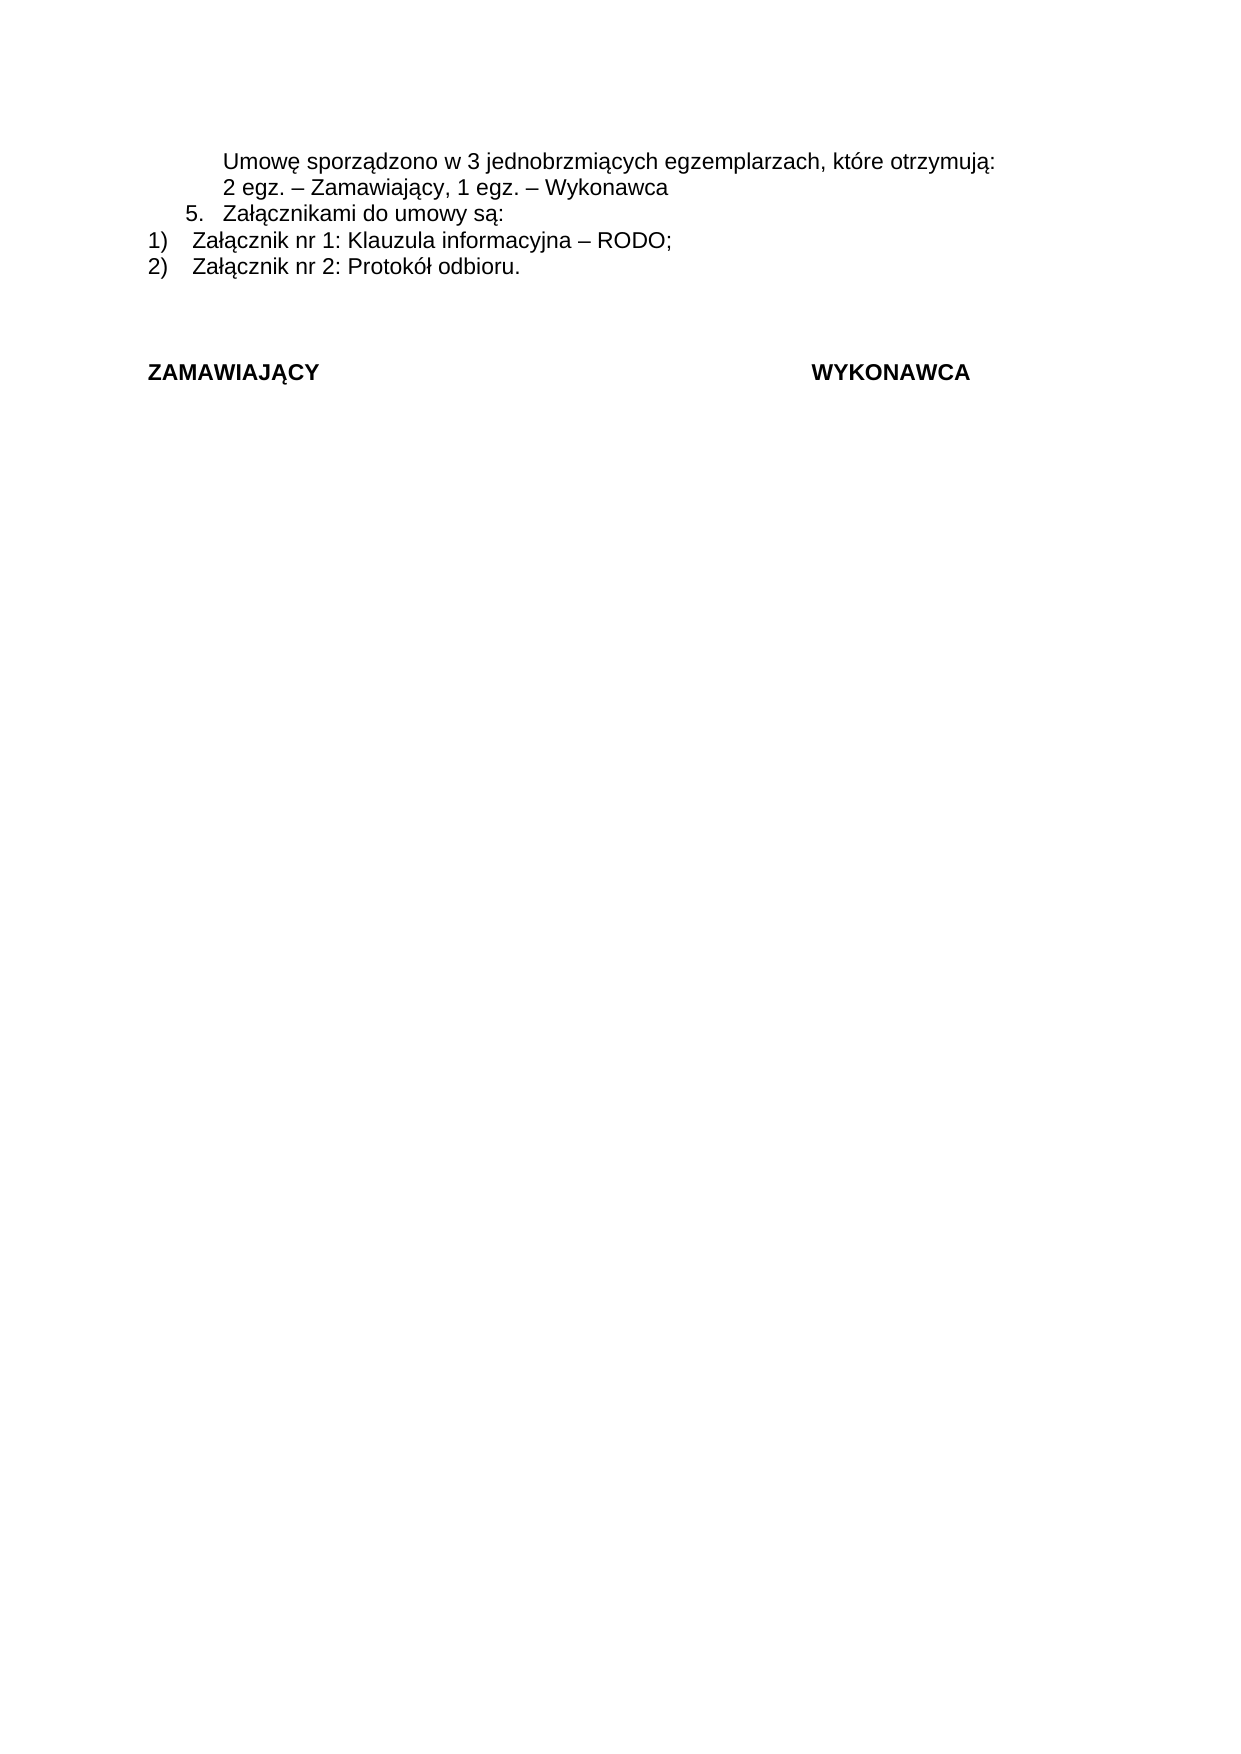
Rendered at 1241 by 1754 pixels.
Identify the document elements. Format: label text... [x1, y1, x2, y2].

list Umowę sporządzono w 3 jednobrzmiących egzemplarzach, które otrzymują: [223, 148, 1093, 174]
text ZAMAWIAJĄCY WYKONAWCA [148, 358, 1093, 385]
list Załącznikami do umowy są: [185, 200, 1093, 227]
list 2 egz. – Zamawiający, 1 egz. – Wykonawca [223, 174, 1093, 200]
text 1) Załącznik nr 1: Klauzula informacyjna – RODO; [148, 227, 1093, 253]
text 2) Załącznik nr 2: Protokół odbioru. [148, 253, 1093, 279]
